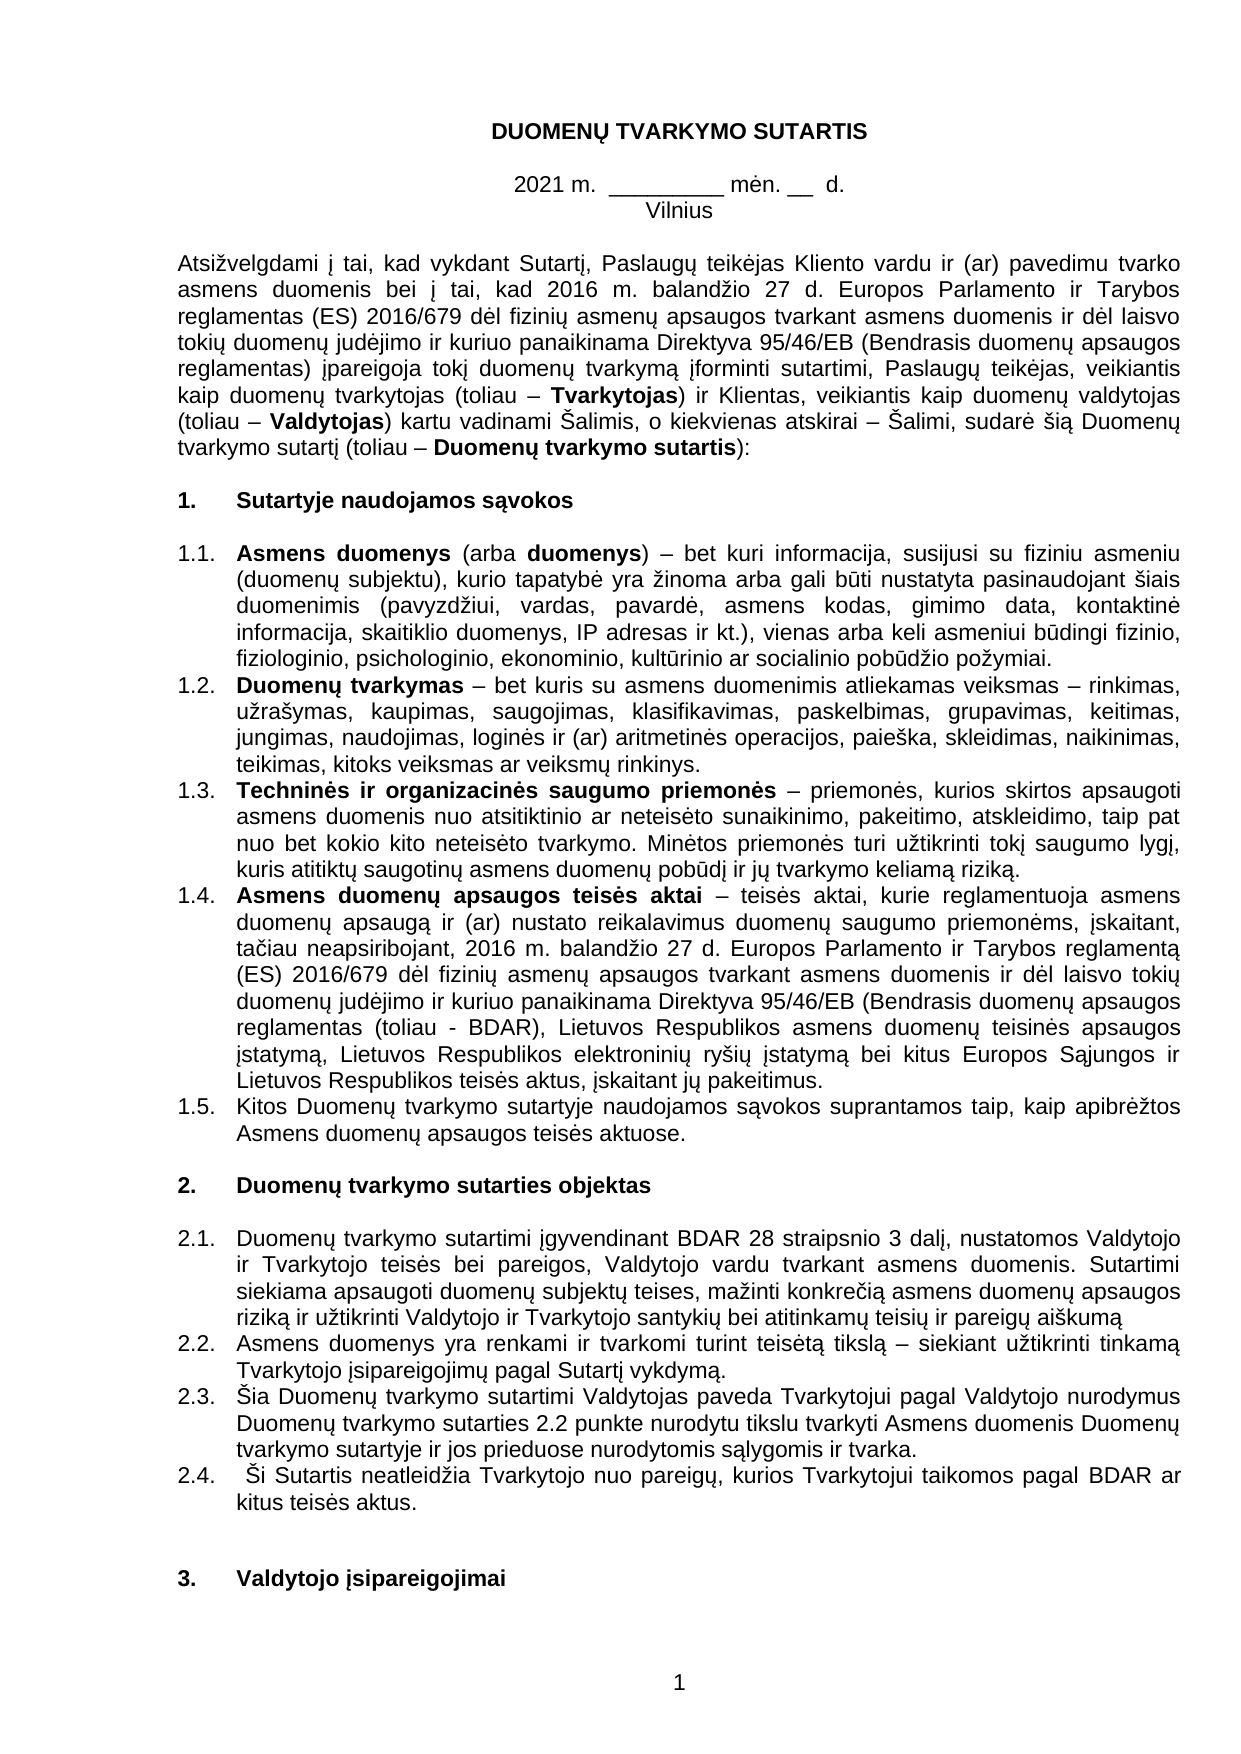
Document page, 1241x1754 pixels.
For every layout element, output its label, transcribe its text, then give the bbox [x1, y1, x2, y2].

list Duomenų tvarkymas – bet kuris su asmens duomenimis atliekamas veiksmas – rinkimas, užrašymas, kaupimas, saugojimas, klasifikavimas, paskelbimas, grupavimas, keitimas, jungimas, naudojimas, loginės ir (ar) aritmetinės operacijos, paieška, skleidimas, naikinimas, teikimas, kitoks veiksmas ar veiksmų rinkinys. [177, 672, 1181, 777]
subtitle Šia Duomenų tvarkymo sutartimi Valdytojas paveda Tvarkytojui pagal Valdytojo nurodymus Duomenų tvarkymo sutarties 2.2 punkte nurodytu tikslu tvarkyti Asmens duomenis Duomenų tvarkymo sutartyje ir jos prieduose nurodytomis sąlygomis ir tvarka. [177, 1383, 1181, 1462]
subtitle Duomenų tvarkymo sutarties objektas [177, 1172, 1181, 1199]
text DUOMENŲ TVARKYMO SUTARTIS [177, 118, 1181, 144]
list Kitos Duomenų tvarkymo sutartyje naudojamos sąvokos suprantamos taip, kaip apibrėžtos Asmens duomenų apsaugos teisės aktuose. [177, 1093, 1181, 1146]
subtitle Sutartyje naudojamos sąvokos [177, 487, 1181, 513]
text Vilnius [177, 197, 1181, 223]
text 2021 m. _________ mėn. __ d. [177, 171, 1181, 197]
list Asmens duomenų apsaugos teisės aktai – teisės aktai, kurie reglamentuoja asmens duomenų apsaugą ir (ar) nustato reikalavimus duomenų saugumo priemonėms, įskaitant, tačiau neapsiribojant, 2016 m. balandžio 27 d. Europos Parlamento ir Tarybos reglamentą (ES) 2016/679 dėl fizinių asmenų apsaugos tvarkant asmens duomenis ir dėl laisvo tokių duomenų judėjimo ir kuriuo panaikinama Direktyva 95/46/EB (Bendrasis duomenų apsaugos reglamentas (toliau - BDAR), Lietuvos Respublikos asmens duomenų teisinės apsaugos įstatymą, Lietuvos Respublikos elektroninių ryšių įstatymą bei kitus Europos Sąjungos ir Lietuvos Respublikos teisės aktus, įskaitant jų pakeitimus. [177, 882, 1181, 1093]
list Asmens duomenys (arba duomenys) – bet kuri informacija, susijusi su fiziniu asmeniu (duomenų subjektu), kurio tapatybė yra žinoma arba gali būti nustatyta pasinaudojant šiais duomenimis (pavyzdžiui, vardas, pavardė, asmens kodas, gimimo data, kontaktinė informacija, skaitiklio duomenys, IP adresas ir kt.), vienas arba keli asmeniui būdingi fizinio, fiziologinio, psichologinio, ekonominio, kultūrinio ar socialinio pobūdžio požymiai. [177, 540, 1181, 672]
subtitle Duomenų tvarkymo sutartimi įgyvendinant BDAR 28 straipsnio 3 dalį, nustatomos Valdytojo ir Tvarkytojo teisės bei pareigos, Valdytojo vardu tvarkant asmens duomenis. Sutartimi siekiama apsaugoti duomenų subjektų teises, mažinti konkrečią asmens duomenų apsaugos riziką ir užtikrinti Valdytojo ir Tvarkytojo santykių bei atitinkamų teisių ir pareigų aiškumą [177, 1225, 1181, 1330]
text Atsižvelgdami į tai, kad vykdant Sutartį, Paslaugų teikėjas Kliento vardu ir (ar) pavedimu tvarko asmens duomenis bei į tai, kad 2016 m. balandžio 27 d. Europos Parlamento ir Tarybos reglamentas (ES) 2016/679 dėl fizinių asmenų apsaugos tvarkant asmens duomenis ir dėl laisvo tokių duomenų judėjimo ir kuriuo panaikinama Direktyva 95/46/EB (Bendrasis duomenų apsaugos reglamentas) įpareigoja tokį duomenų tvarkymą įforminti sutartimi, Paslaugų teikėjas, veikiantis kaip duomenų tvarkytojas (toliau – Tvarkytojas) ir Klientas, veikiantis kaip duomenų valdytojas (toliau – Valdytojas) kartu vadinami Šalimis, o kiekvienas atskirai – Šalimi, sudarė šią Duomenų tvarkymo sutartį (toliau – Duomenų tvarkymo sutartis): [177, 250, 1181, 461]
subtitle Valdytojo įsipareigojimai [177, 1565, 1181, 1592]
list Techninės ir organizacinės saugumo priemonės – priemonės, kurios skirtos apsaugoti asmens duomenis nuo atsitiktinio ar neteisėto sunaikinimo, pakeitimo, atskleidimo, taip pat nuo bet kokio kito neteisėto tvarkymo. Minėtos priemonės turi užtikrinti tokį saugumo lygį, kuris atitiktų saugotinų asmens duomenų pobūdį ir jų tvarkymo keliamą riziką. [177, 777, 1181, 882]
subtitle Asmens duomenys yra renkami ir tvarkomi turint teisėtą tikslą – siekiant užtikrinti tinkamą Tvarkytojo įsipareigojimų pagal Sutartį vykdymą. [177, 1330, 1181, 1383]
subtitle Ši Sutartis neatleidžia Tvarkytojo nuo pareigų, kurios Tvarkytojui taikomos pagal BDAR ar kitus teisės aktus. [177, 1462, 1181, 1515]
